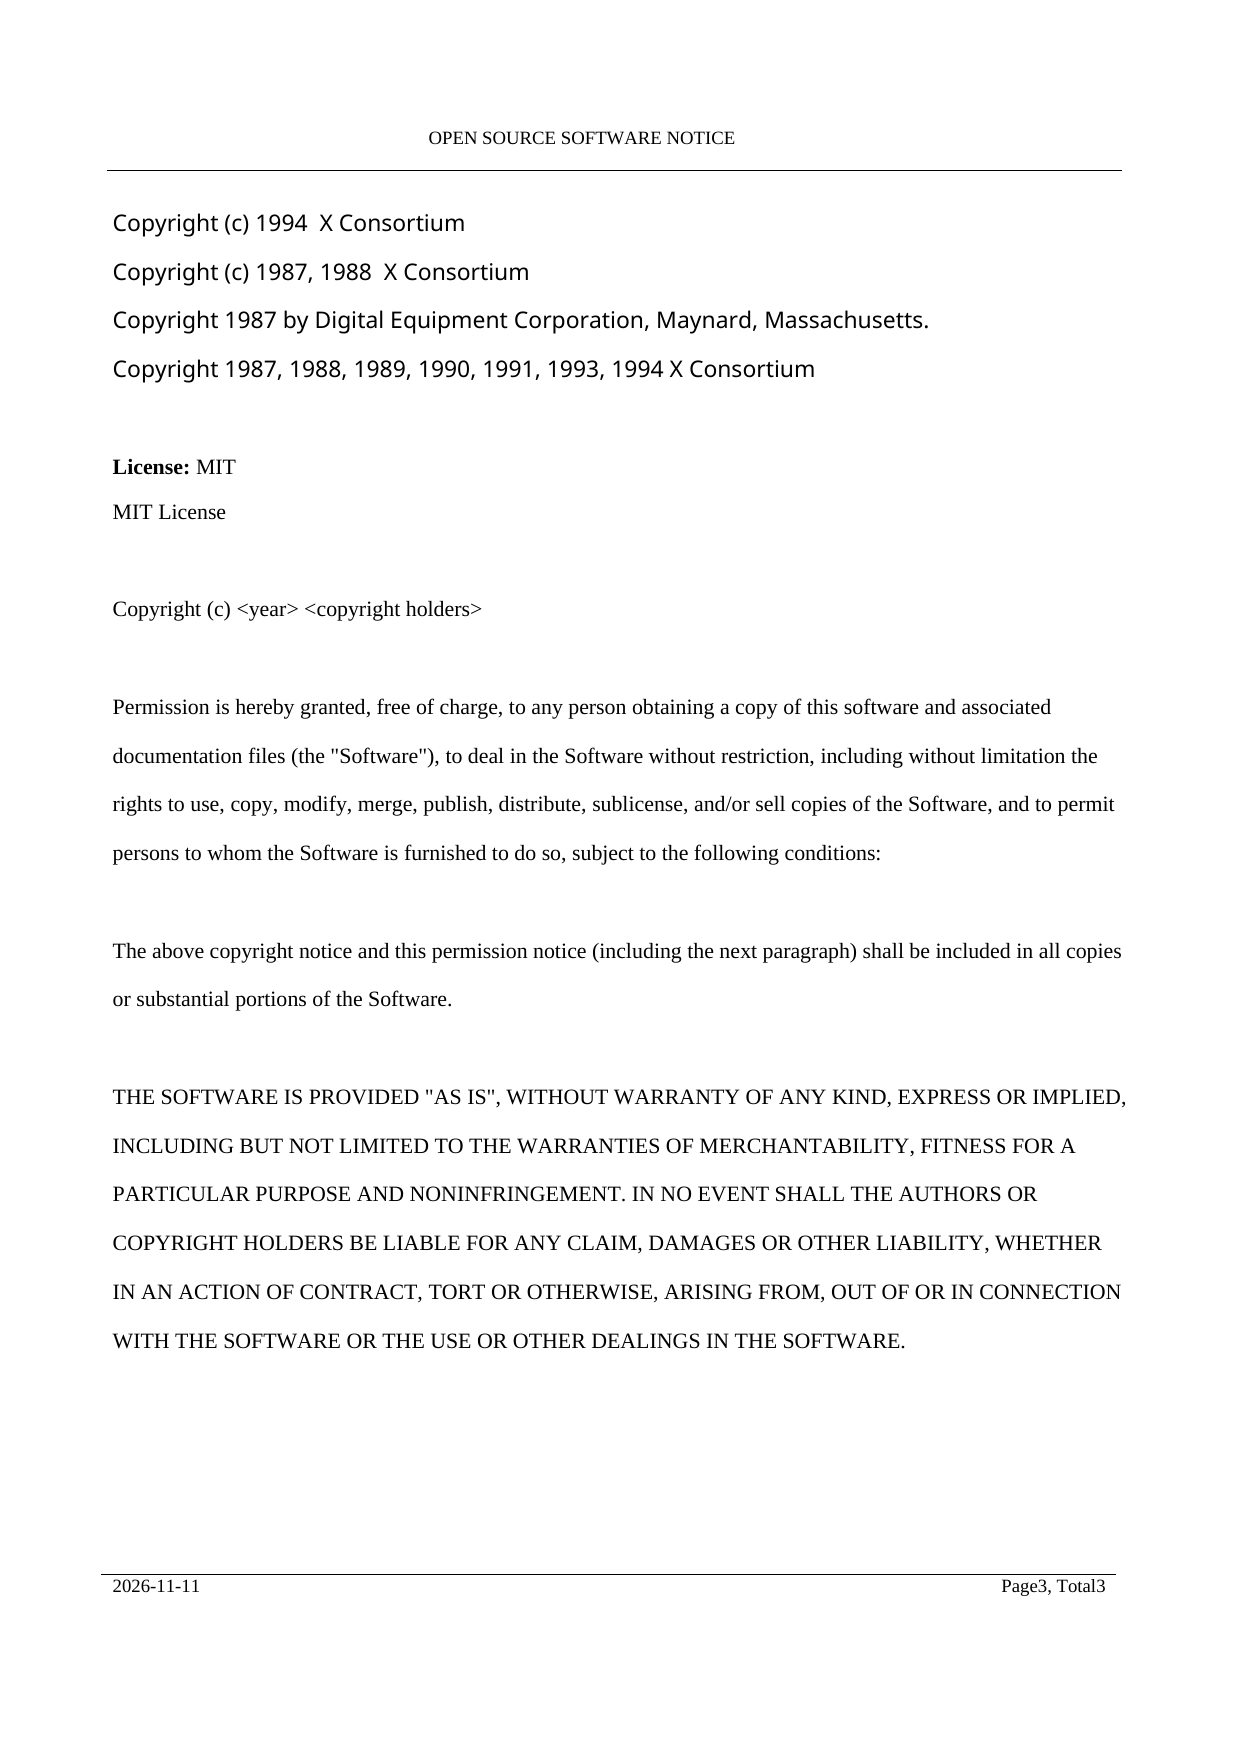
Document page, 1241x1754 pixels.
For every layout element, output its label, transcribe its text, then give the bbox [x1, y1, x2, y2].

text MIT License Copyright (c) <year> <copyright holders> Permission is hereby granted, free of charge, to any person obtaining a copy of this software and associated documentation files (the "Software"), to deal in the Software without restriction, including without limitation the rights to use, copy, modify, merge, publish, distribute, sublicense, and/or sell copies of the Software, and to permit persons to whom the Software is furnished to do so, subject to the following conditions: The above copyright notice and this permission notice (including the next paragraph) shall be included in all copies or substantial portions of the Software. THE SOFTWARE IS PROVIDED "AS IS", WITHOUT WARRANTY OF ANY KIND, EXPRESS OR IMPLIED, INCLUDING BUT NOT LIMITED TO THE WARRANTIES OF MERCHANTABILITY, FITNESS FOR A PARTICULAR PURPOSE AND NONINFRINGEMENT. IN NO EVENT SHALL THE AUTHORS OR COPYRIGHT HOLDERS BE LIABLE FOR ANY CLAIM, DAMAGES OR OTHER LIABILITY, WHETHER IN AN ACTION OF CONTRACT, TORT OR OTHERWISE, ARISING FROM, OUT OF OR IN CONNECTION WITH THE SOFTWARE OR THE USE OR OTHER DEALINGS IN THE SOFTWARE. [112, 495, 1128, 1356]
text License: MIT [112, 450, 1128, 483]
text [112, 206, 1128, 434]
